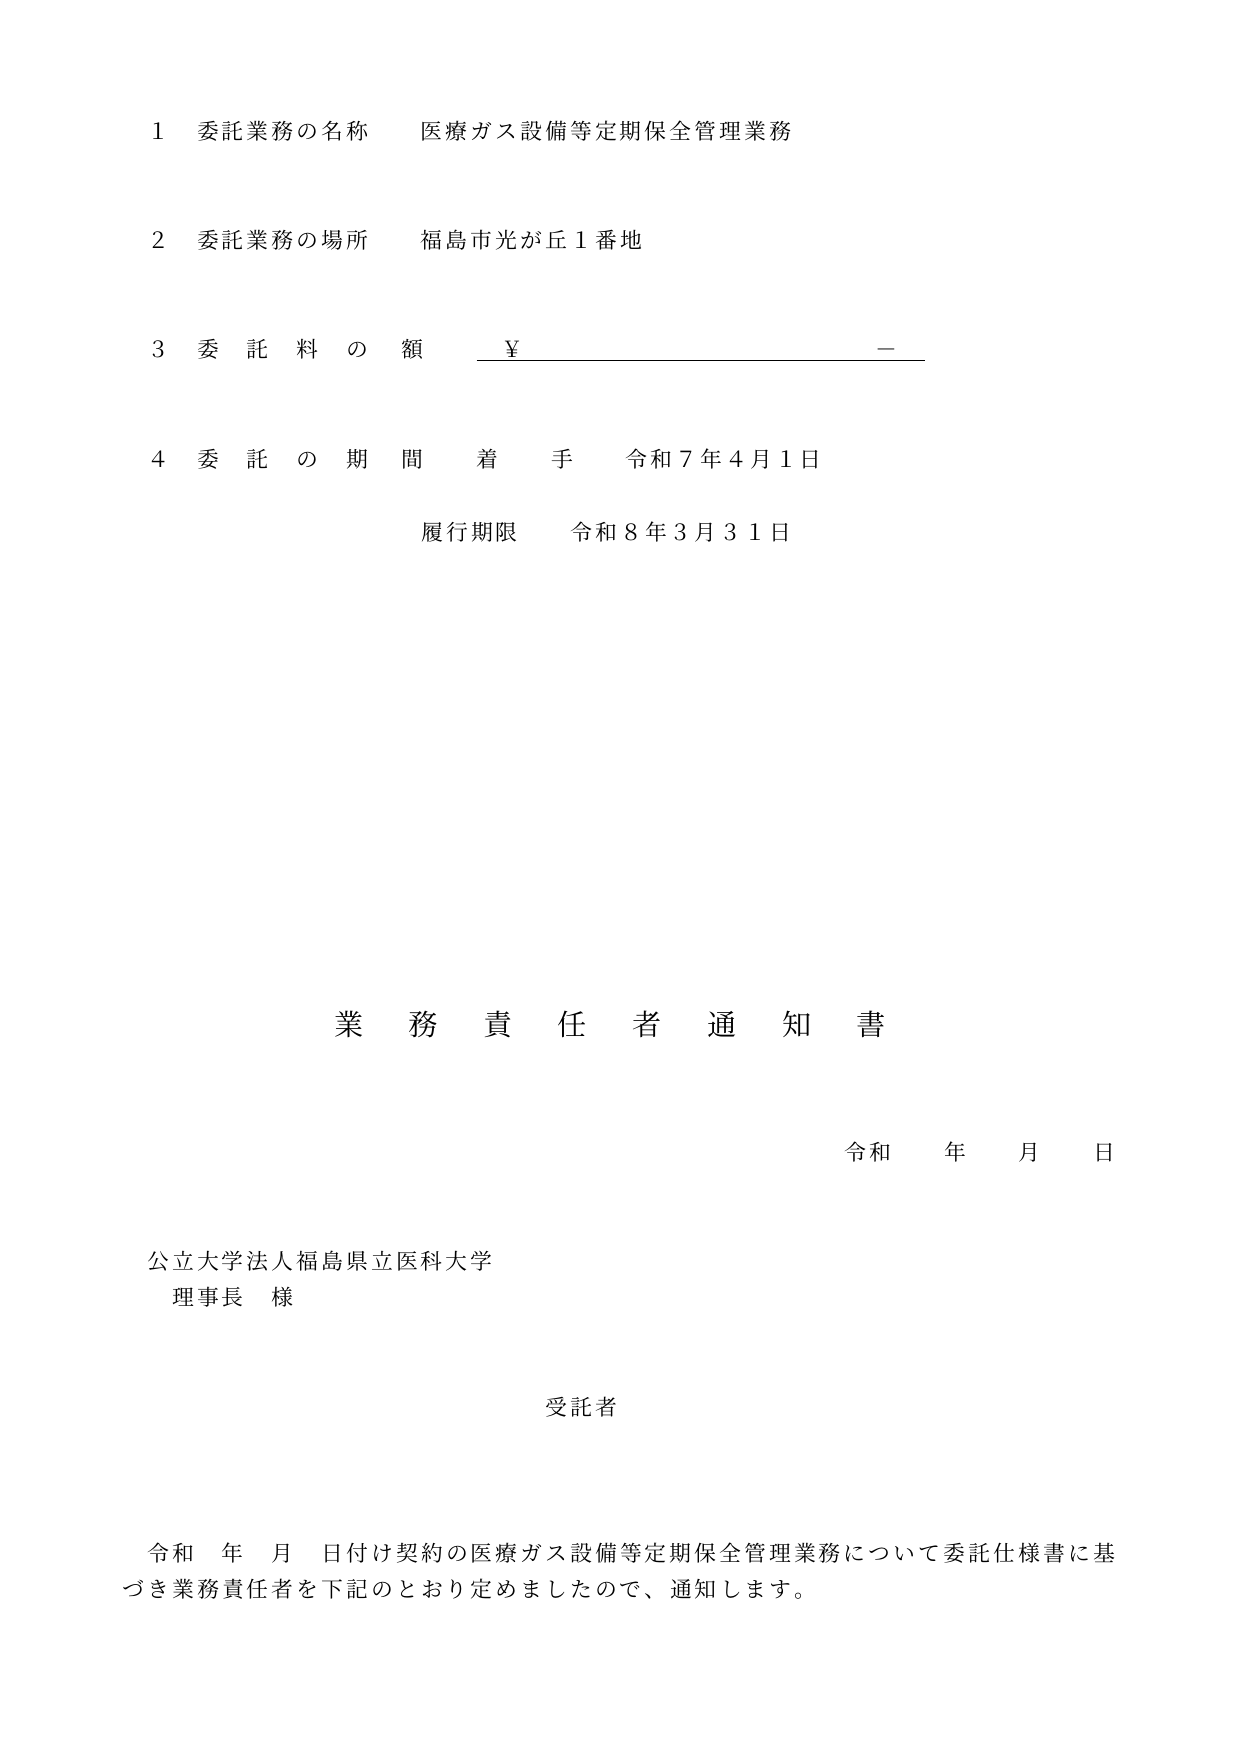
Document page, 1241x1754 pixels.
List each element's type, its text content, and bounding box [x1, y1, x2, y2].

text 履行期限 令和８年３月３１日 [122, 512, 1118, 549]
text 令和 年 月 日付け契約の医療ガス設備等定期保全管理業務について委託仕様書に基づき業務責任者を下記のとおり定めましたので、通知します。 [122, 1533, 1118, 1606]
text ２ 委託業務の場所 福島市光が丘１番地 [122, 221, 1118, 257]
text １ 委託業務の名称 医療ガス設備等定期保全管理業務 [122, 111, 1118, 148]
text 受託者 [122, 1387, 1118, 1424]
text 理事長 様 [122, 1278, 1118, 1314]
text 令和 年 月 日 [122, 1132, 1118, 1169]
text ４ 委託の期間 着 手 令和７年４月１日 [122, 439, 1118, 476]
text ３ 委託料の額 ￥ － [122, 330, 1118, 367]
text 業 務 責 任 者 通 知 書 [122, 986, 1118, 1059]
text 公立大学法人福島県立医科大学 [122, 1242, 1118, 1278]
